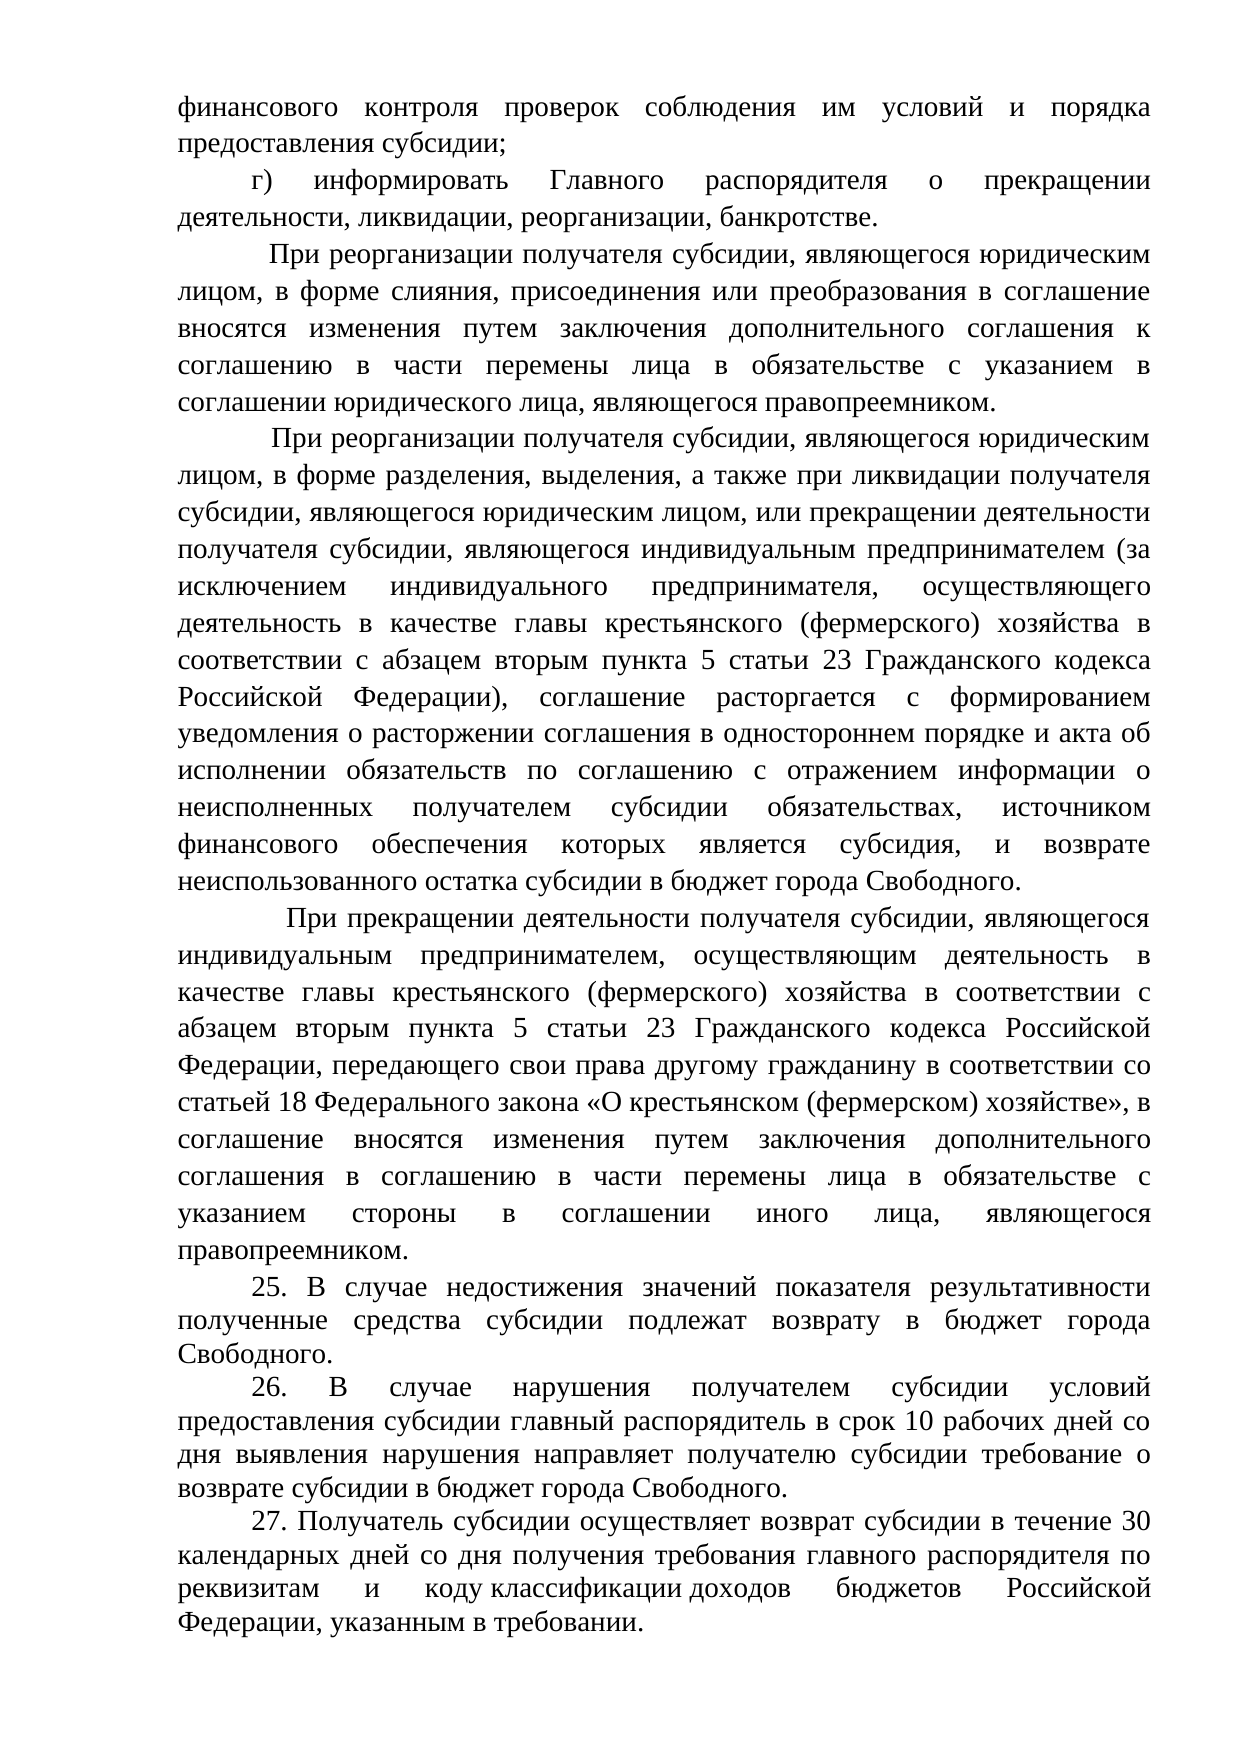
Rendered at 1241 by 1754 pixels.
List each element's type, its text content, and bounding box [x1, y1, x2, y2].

text При реорганизации получателя субсидии, являющегося юридическим лицом, в форме разделения, выделения, а также при ликвидации получателя субсидии, являющегося юридическим лицом, или прекращении деятельности получателя субсидии, являющегося индивидуальным предпринимателем (за исключением индивидуального предпринимателя, осуществляющего деятельность в качестве главы крестьянского (фермерского) хозяйства в соответствии с абзацем вторым пункта 5 статьи 23 Гражданского кодекса Российской Федерации), соглашение расторгается с формированием уведомления о расторжении соглашения в одностороннем порядке и акта об исполнении обязательств по соглашению с отражением информации о неисполненных получателем субсидии обязательствах, источником финансового обеспечения которых является субсидия, и возврате неиспользованного остатка субсидии в бюджет города Свободного. [177, 421, 1152, 897]
text 27. Получатель субсидии осуществляет возврат субсидии в течение 30 календарных дней со дня получения требования главного распорядителя по реквизитам и коду классификации доходов бюджетов Российской Федерации, указанным в требовании. [177, 1503, 1152, 1638]
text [177, 89, 1152, 159]
text 26. В случае нарушения получателем субсидии условий предоставления субсидии главный распорядитель в срок 10 рабочих дней со дня выявления нарушения направляет получателю субсидии требование о возврате субсидии в бюджет города Свободного. [177, 1369, 1152, 1503]
text При реорганизации получателя субсидии, являющегося юридическим лицом, в форме слияния, присоединения или преобразования в соглашение вносятся изменения путем заключения дополнительного соглашения к соглашению в части перемены лица в обязательстве с указанием в соглашении юридического лица, являющегося правопреемником. [177, 236, 1152, 417]
text 25. В случае недостижения значений показателя результативности полученные средства субсидии подлежат возврату в бюджет города Свободного. [177, 1269, 1152, 1369]
text г) информировать Главного распорядителя о прекращении деятельности, ликвидации, реорганизации, банкротстве. [177, 162, 1152, 233]
text При прекращении деятельности получателя субсидии, являющегося индивидуальным предпринимателем, осуществляющим деятельность в качестве главы крестьянского (фермерского) хозяйства в соответствии с абзацем вторым пункта 5 статьи 23 Гражданского кодекса Российской Федерации, передающего свои права другому гражданину в соответствии со статьей 18 Федерального закона «О крестьянском (фермерском) хозяйстве», в соглашение вносятся изменения путем заключения дополнительного соглашения в соглашению в части перемены лица в обязательстве с указанием стороны в соглашении иного лица, являющегося правопреемником. [177, 900, 1152, 1265]
